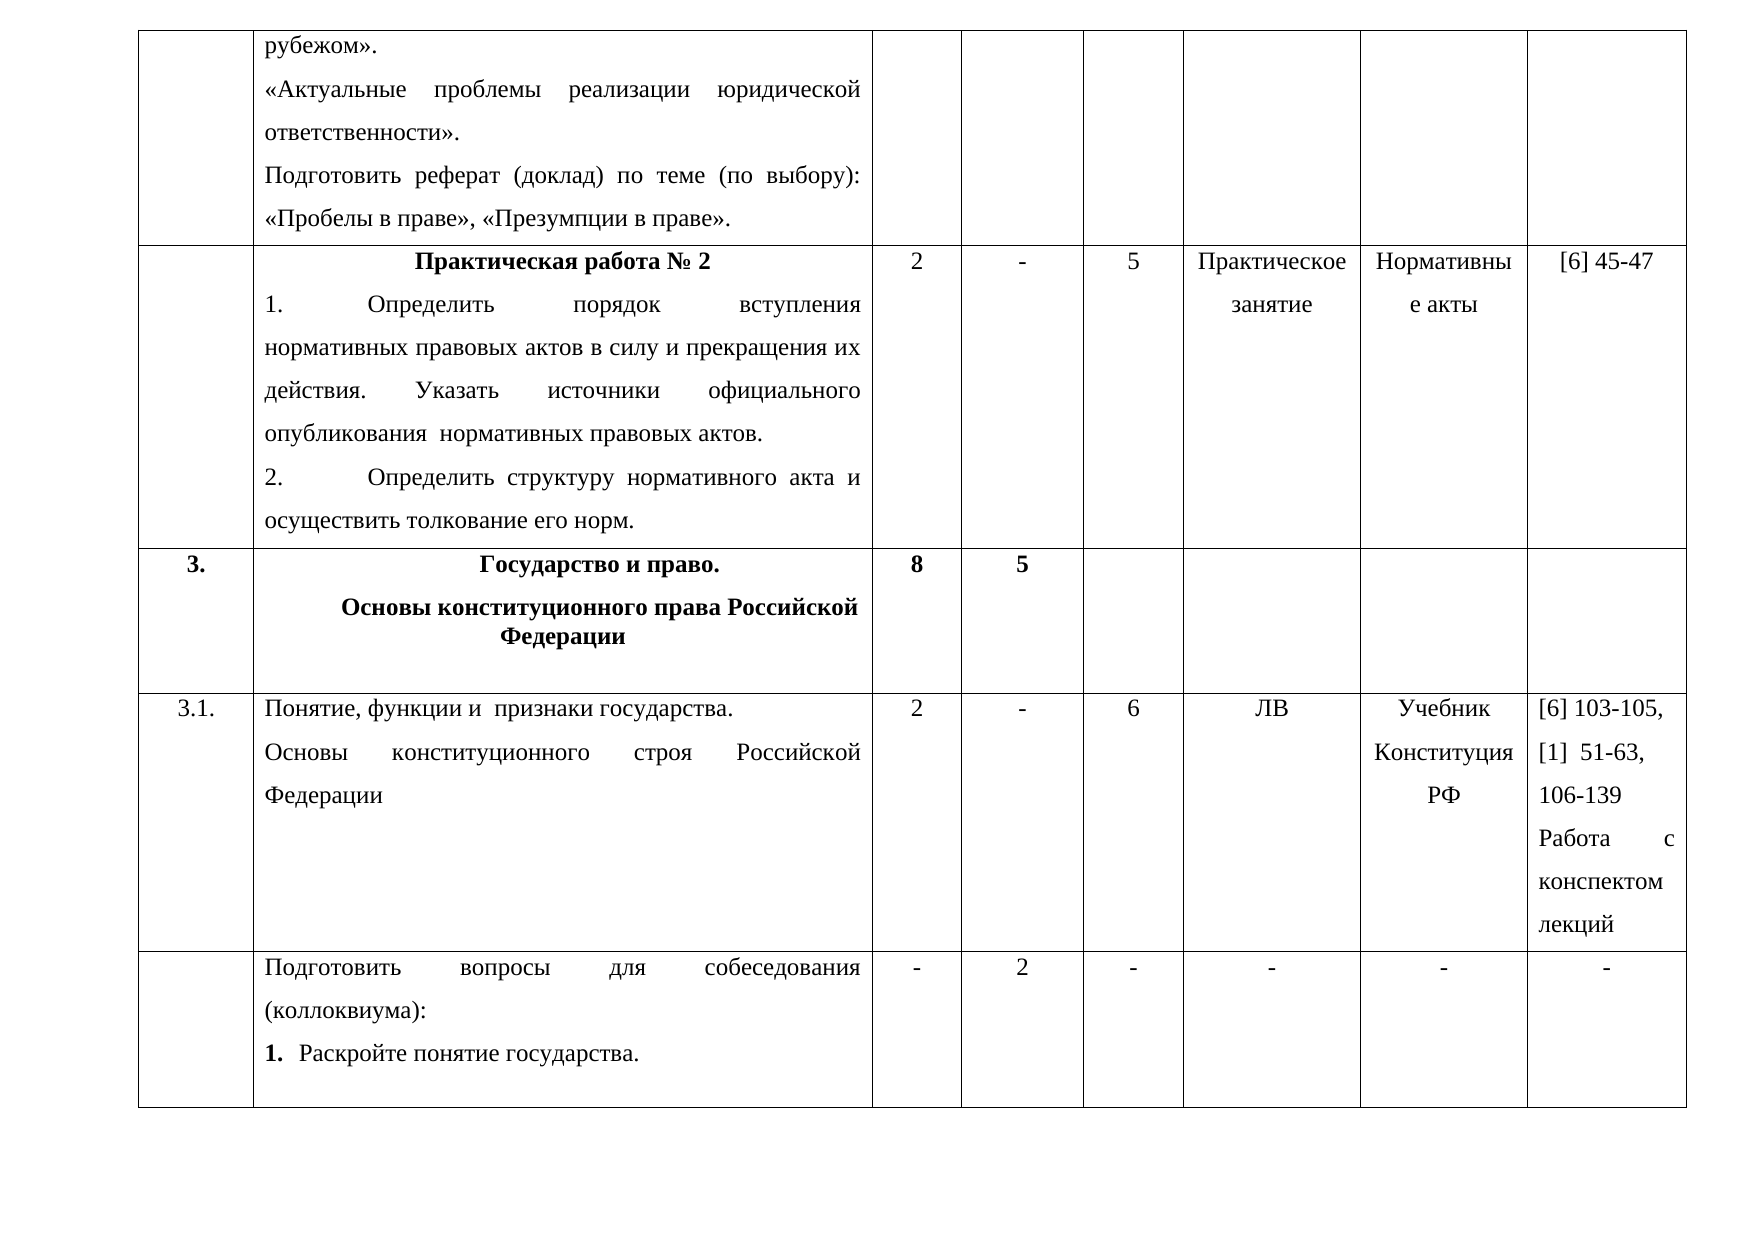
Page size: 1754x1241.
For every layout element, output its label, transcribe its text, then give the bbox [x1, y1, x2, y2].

table_cell - [1084, 952, 1183, 1107]
table_cell [1528, 549, 1686, 692]
table_cell Практическая работа № 2 Определить порядок вступления нормативных правовых актов в силу и прекращения их действия. Указать источники официального опубликования нормативных правовых актов. Определить структуру нормативного акта и осуществить толкование его норм. [254, 246, 872, 548]
table_cell [1084, 549, 1183, 692]
table_cell [1361, 549, 1527, 692]
table_cell Практическое занятие [1184, 246, 1360, 548]
table_cell 3. [139, 549, 253, 692]
table_cell - [962, 694, 1083, 951]
table_cell - [873, 952, 961, 1107]
table_cell - [1361, 952, 1527, 1107]
table_cell 2 [873, 246, 961, 548]
table_cell - [962, 246, 1083, 548]
table_cell 2 [873, 694, 961, 951]
table_cell 6 [1084, 694, 1183, 951]
table_cell - [873, 31, 961, 245]
table_cell [139, 246, 253, 548]
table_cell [254, 952, 872, 1107]
table_cell ЛВ [1184, 694, 1360, 951]
table_cell - [1184, 31, 1360, 245]
table_cell 4 [962, 31, 1083, 245]
table_cell - [1528, 952, 1686, 1107]
table_cell - [1184, 952, 1360, 1107]
table_cell - [1084, 31, 1183, 245]
table_cell [1184, 549, 1360, 692]
table_cell 5 [1084, 246, 1183, 548]
table_cell 8 [873, 549, 961, 692]
table_cell 3.1. [139, 694, 253, 951]
table_cell [139, 31, 253, 245]
table_cell Учебник Конституция РФ [1361, 694, 1527, 951]
table_cell Понятие, функции и признаки государства. Основы конституционного строя Российской Федерации [254, 694, 872, 951]
table_cell 5 [962, 549, 1083, 692]
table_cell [254, 31, 872, 245]
table_cell 2 [962, 952, 1083, 1107]
table_cell Государство и право. Основы конституционного права Российской Федерации [254, 549, 872, 692]
table_cell [6] 45-47 [1528, 246, 1686, 548]
table_cell Нормативные акты [1361, 246, 1527, 548]
table_cell - [1528, 31, 1686, 245]
table_cell - [1361, 31, 1527, 245]
table_cell [6] 103-105, [1] 51-63, 106-139 Работа с конспектом лекций [1528, 694, 1686, 951]
table_cell [139, 952, 253, 1107]
